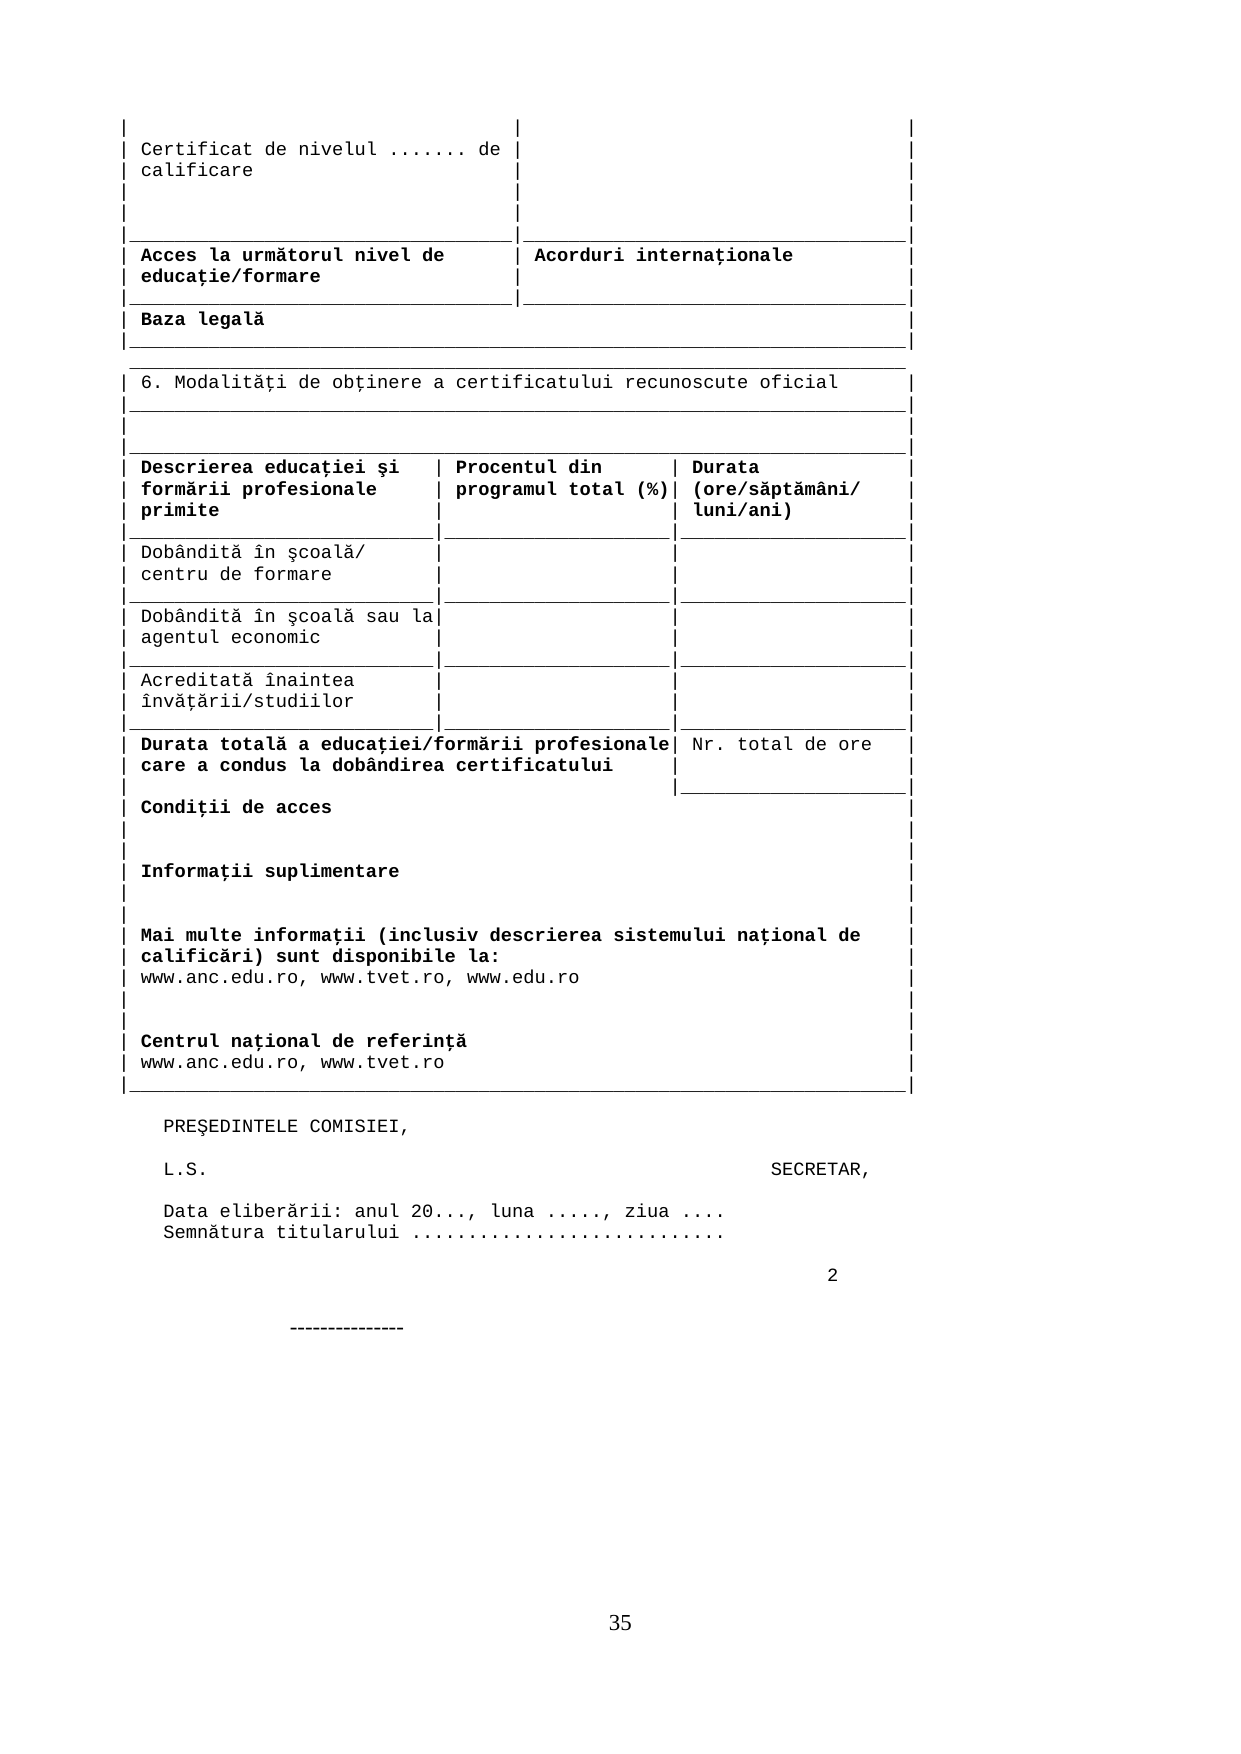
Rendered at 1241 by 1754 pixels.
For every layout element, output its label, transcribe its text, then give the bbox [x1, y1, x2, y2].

text | Durata totală a educaţiei/formării profesionale| Nr. total de ore | [118, 734, 1122, 756]
text | Dobândită în şcoală sau la| | | [118, 607, 1122, 628]
text | Condiţii de acces | [118, 798, 1122, 819]
text L.S. SECRETAR, [118, 1159, 1122, 1181]
text Data eliberării: anul 20..., luna ....., ziua .... [118, 1202, 1122, 1223]
text | | [118, 883, 1122, 904]
text | centru de formare | | | [118, 564, 1122, 586]
text 2 [118, 1266, 1122, 1287]
text | |____________________| [118, 777, 1122, 798]
text | Mai multe informaţii (inclusiv descrierea sistemului naţional de | [118, 926, 1122, 947]
text | www.anc.edu.ro, www.tvet.ro | [118, 1053, 1122, 1074]
text | educaţie/formare | | [118, 267, 1122, 288]
text | www.anc.edu.ro, www.tvet.ro, www.edu.ro | [118, 968, 1122, 989]
text |___________________________|____________________|____________________| [118, 522, 1122, 543]
text | primite | | luni/ani) | [118, 501, 1122, 522]
text | Acces la următorul nivel de | Acorduri internaţionale | [118, 246, 1122, 267]
text |__________________________________|__________________________________| [118, 288, 1122, 309]
text | calificare | | [118, 161, 1122, 182]
text | | [118, 416, 1122, 437]
text | Centrul naţional de referinţă | [118, 1032, 1122, 1053]
text | Acreditată înaintea | | | [118, 671, 1122, 692]
text --------------- [118, 1313, 1122, 1339]
text | Baza legală | [118, 309, 1122, 331]
text | formării profesionale | programul total (%)| (ore/săptămâni/ | [118, 479, 1122, 501]
text |___________________________|____________________|____________________| [118, 713, 1122, 734]
text | învăţării/studiilor | | | [118, 692, 1122, 713]
text | Informaţii suplimentare | [118, 862, 1122, 883]
text Semnătura titularului ............................ [118, 1223, 1122, 1244]
text |___________________________|____________________|____________________| [118, 586, 1122, 607]
text | agentul economic | | | [118, 628, 1122, 649]
text | | | [118, 203, 1122, 224]
text | Descrierea educaţiei şi | Procentul din | Durata | [118, 458, 1122, 479]
text | Certificat de nivelul ....... de | | [118, 139, 1122, 161]
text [118, 224, 1122, 246]
text PREŞEDINTELE COMISIEI, [118, 1117, 1122, 1138]
text |___________________________|____________________|____________________| [118, 649, 1122, 671]
text | | [118, 1011, 1122, 1032]
text | | [118, 841, 1122, 862]
text |_____________________________________________________________________| [118, 1074, 1122, 1096]
text | | | [118, 182, 1122, 203]
text | | [118, 904, 1122, 926]
text |_____________________________________________________________________| [118, 331, 1122, 352]
text | | [118, 819, 1122, 841]
text | calificări) sunt disponibile la: | [118, 947, 1122, 968]
text | Dobândită în şcoală/ | | | [118, 543, 1122, 564]
text |_____________________________________________________________________| [118, 394, 1122, 416]
text | | | [118, 118, 1122, 139]
text _____________________________________________________________________ [118, 352, 1122, 373]
text | | [118, 989, 1122, 1011]
text | 6. Modalităţi de obţinere a certificatului recunoscute oficial | [118, 373, 1122, 394]
text | care a condus la dobândirea certificatului | | [118, 756, 1122, 777]
text |_____________________________________________________________________| [118, 437, 1122, 458]
